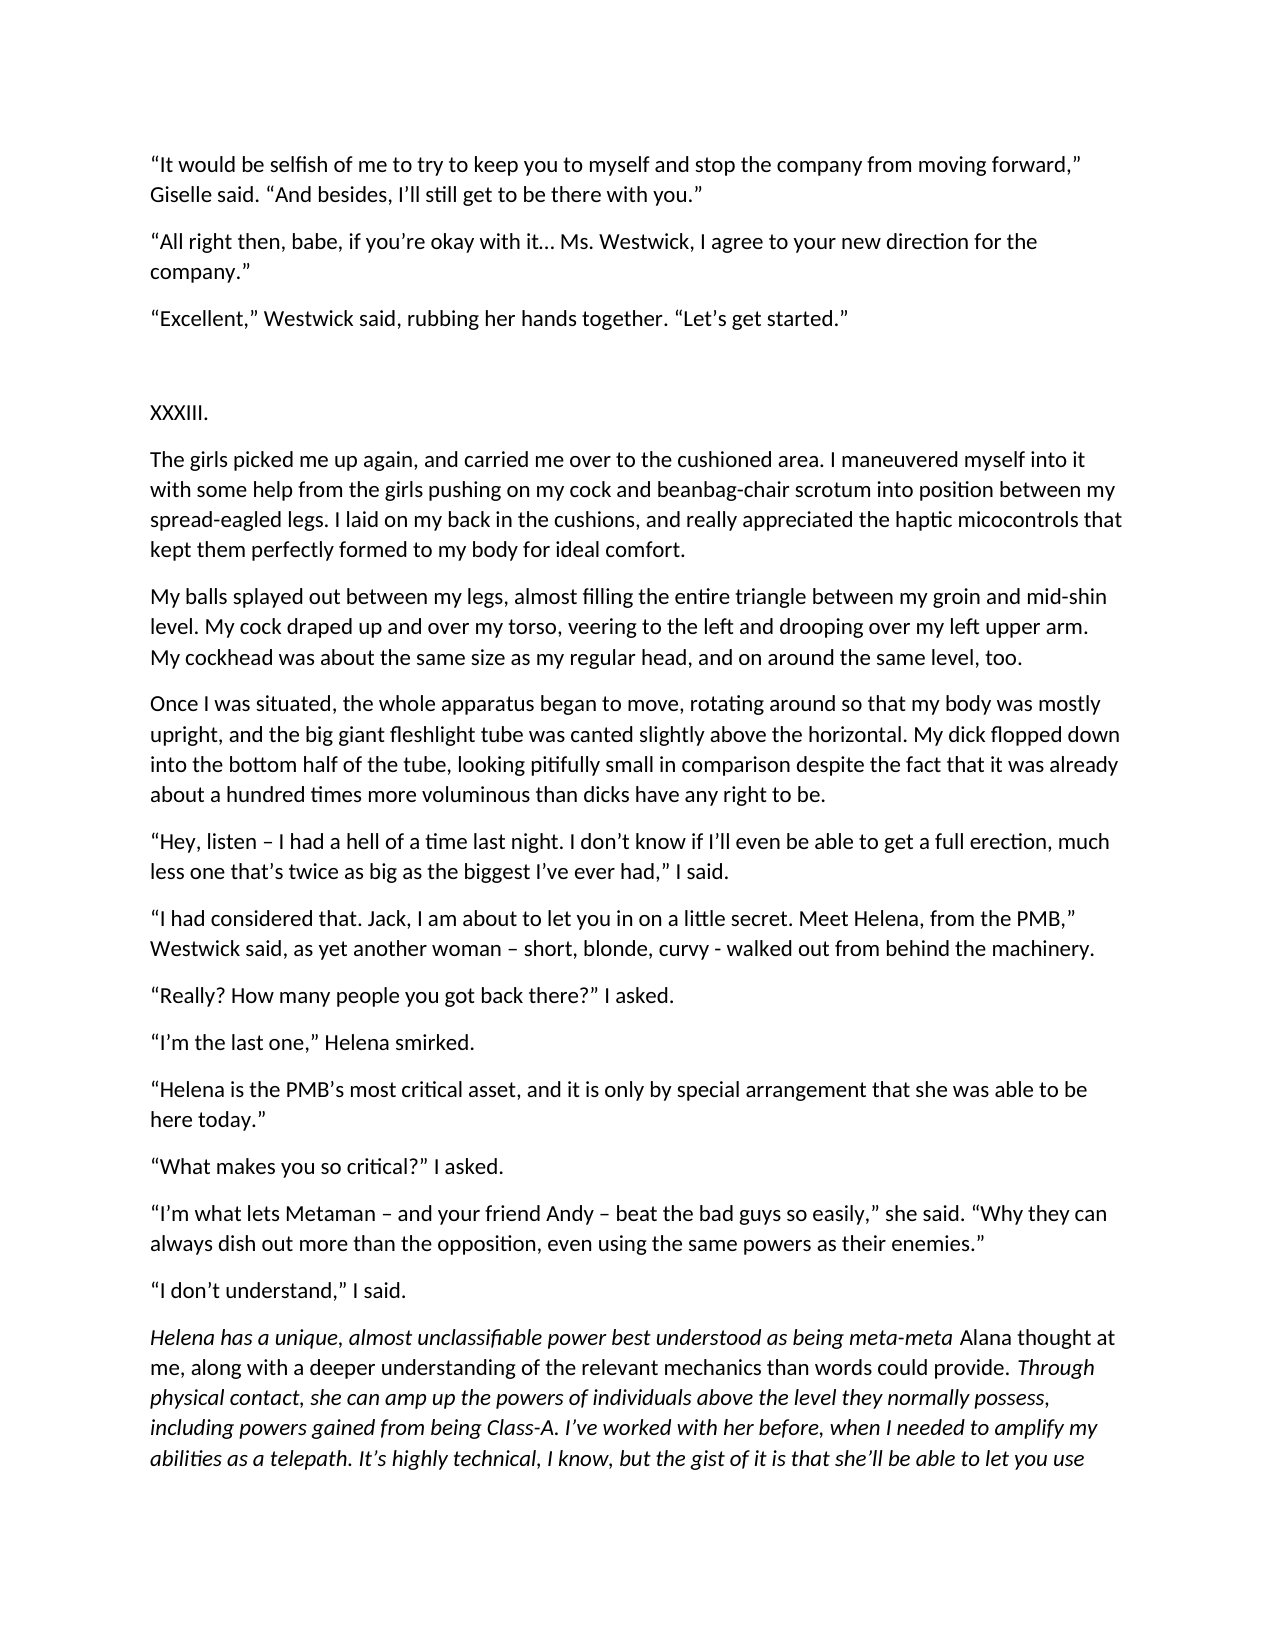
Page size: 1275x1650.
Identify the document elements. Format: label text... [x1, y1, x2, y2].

text “It would be selfish of me to try to keep you to myself and stop the company from moving forward,” Giselle said. “And besides, I’ll still get to be there with you.” [150, 150, 1125, 208]
text The girls picked me up again, and carried me over to the cushioned area. I maneuvered myself into it with some help from the girls pushing on my cock and beanbag-chair scrotum into position between my spread-eagled legs. I laid on my back in the cushions, and really appreciated the haptic micocontrols that kept them perfectly formed to my body for ideal comfort. [150, 445, 1125, 563]
text My balls splayed out between my legs, almost filling the entire triangle between my groin and mid-shin level. My cock draped up and over my torso, veering to the left and drooping over my left upper arm. My cockhead was about the same size as my regular head, and on around the same level, too. [150, 582, 1125, 671]
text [150, 1323, 1125, 1472]
text “Really? How many people you got back there?” I asked. [150, 981, 1125, 1009]
text “I had considered that. Jack, I am about to let you in on a little secret. Meet Helena, from the PMB,” Westwick said, as yet another woman – short, blonde, curvy - walked out from behind the machinery. [150, 904, 1125, 962]
text “I’m the last one,” Helena smirked. [150, 1028, 1125, 1056]
text “What makes you so critical?” I asked. [150, 1152, 1125, 1180]
text XXXIII. [150, 398, 1125, 426]
text “Excellent,” Westwick said, rubbing her hands together. “Let’s get started.” [150, 304, 1125, 332]
text “I don’t understand,” I said. [150, 1276, 1125, 1304]
text Once I was situated, the whole apparatus began to move, rotating around so that my body was mostly upright, and the big giant fleshlight tube was canted slightly above the horizontal. My dick flopped down into the bottom half of the tube, looking pitifully small in comparison despite the fact that it was already about a hundred times more voluminous than dicks have any right to be. [150, 689, 1125, 808]
text “All right then, babe, if you’re okay with it… Ms. Westwick, I agree to your new direction for the company.” [150, 227, 1125, 285]
text “I’m what lets Metaman – and your friend Andy – beat the bad guys so easily,” she said. “Why they can always dish out more than the opposition, even using the same powers as their enemies.” [150, 1199, 1125, 1257]
text “Helena is the PMB’s most critical asset, and it is only by special arrangement that she was able to be here today.” [150, 1075, 1125, 1133]
text “Hey, listen – I had a hell of a time last night. I don’t know if I’ll even be able to get a full erection, much less one that’s twice as big as the biggest I’ve ever had,” I said. [150, 827, 1125, 885]
